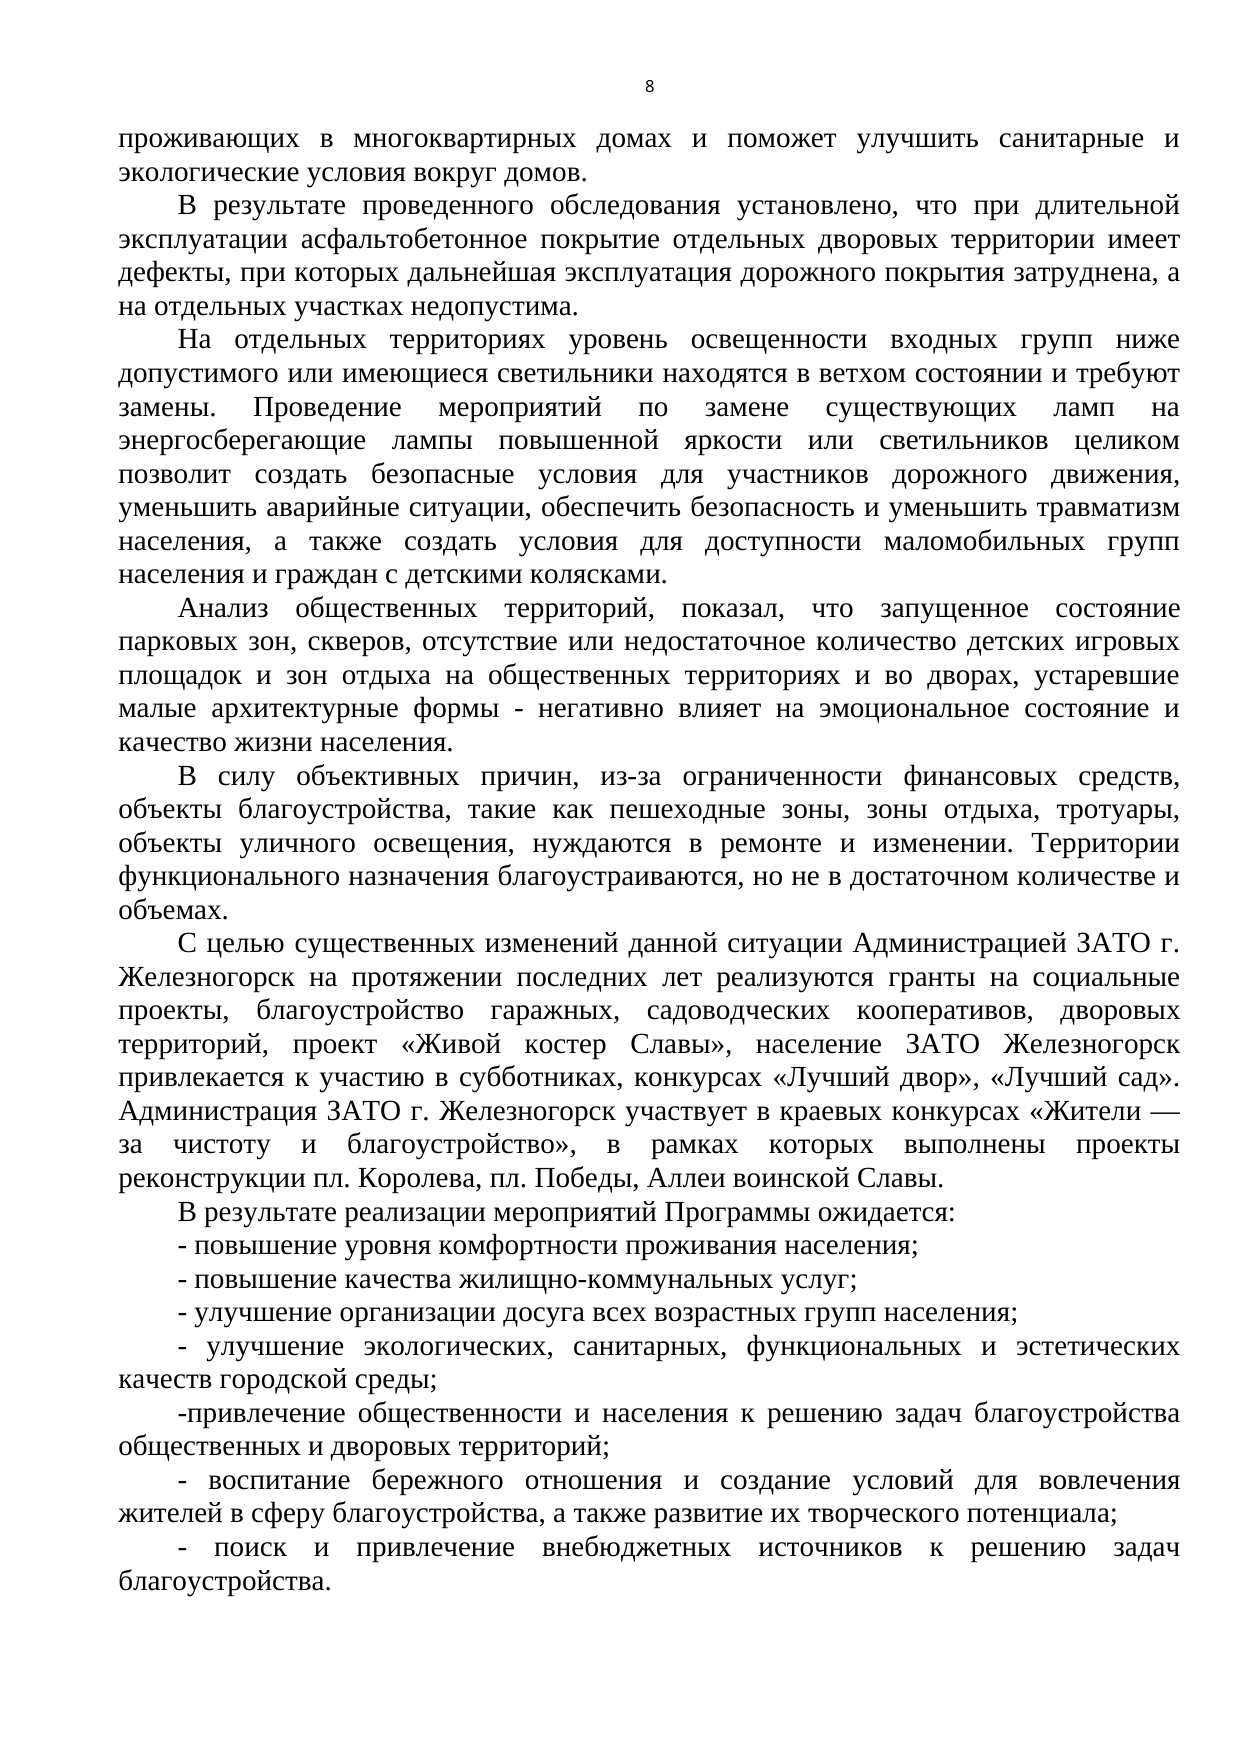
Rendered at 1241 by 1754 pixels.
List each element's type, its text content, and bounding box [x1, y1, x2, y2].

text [118, 120, 1181, 187]
text Анализ общественных территорий, показал, что запущенное состояние парковых зон, скверов, отсутствие или недостаточное количество детских игровых площадок и зон отдыха на общественных территориях и во дворах, устаревшие малые архитектурные формы - негативно влияет на эмоциональное состояние и качество жизни населения. [118, 590, 1181, 758]
text В результате проведенного обследования установлено, что при длительной эксплуатации асфальтобетонное покрытие отдельных дворовых территории имеет дефекты, при которых дальнейшая эксплуатация дорожного покрытия затруднена, а на отдельных участках недопустима. [118, 187, 1181, 322]
text - улучшение экологических, санитарных, функциональных и эстетических качеств городской среды; [118, 1328, 1181, 1395]
text - поиск и привлечение внебюджетных источников к решению задач благоустройства. [118, 1529, 1181, 1596]
text В результате реализации мероприятий Программы ожидается: [118, 1194, 1181, 1227]
text -привлечение общественности и населения к решению задач благоустройства общественных и дворовых территорий; [118, 1395, 1181, 1462]
text С целью существенных изменений данной ситуации Администрацией ЗАТО г. Железногорск на протяжении последних лет реализуются гранты на социальные проекты, благоустройство гаражных, садоводческих кооперативов, дворовых территорий, проект «Живой костер Славы», население ЗАТО Железногорск привлекается к участию в субботниках, конкурсах «Лучший двор», «Лучший сад». Администрация ЗАТО г. Железногорск участвует в краевых конкурсах «Жители — за чистоту и благоустройство», в рамках которых выполнены проекты реконструкции пл. Королева, пл. Победы, Аллеи воинской Славы. [118, 925, 1181, 1194]
text - воспитание бережного отношения и создание условий для вовлечения жителей в сферу благоустройства, а также развитие их творческого потенциала; [118, 1462, 1181, 1529]
text - повышение качества жилищно-коммунальных услуг; [118, 1261, 1181, 1294]
text - повышение уровня комфортности проживания населения; [118, 1227, 1181, 1261]
text На отдельных территориях уровень освещенности входных групп ниже допустимого или имеющиеся светильники находятся в ветхом состоянии и требуют замены. Проведение мероприятий по замене существующих ламп на энергосберегающие лампы повышенной яркости или светильников целиком позволит создать безопасные условия для участников дорожного движения, уменьшить аварийные ситуации, обеспечить безопасность и уменьшить травматизм населения, а также создать условия для доступности маломобильных групп населения и граждан с детскими колясками. [118, 322, 1181, 590]
text - улучшение организации досуга всех возрастных групп населения; [118, 1294, 1181, 1328]
text В силу объективных причин, из-за ограниченности финансовых средств, объекты благоустройства, такие как пешеходные зоны, зоны отдыха, тротуары, объекты уличного освещения, нуждаются в ремонте и изменении. Территории функционального назначения благоустраиваются, но не в достаточном количестве и объемах. [118, 758, 1181, 925]
